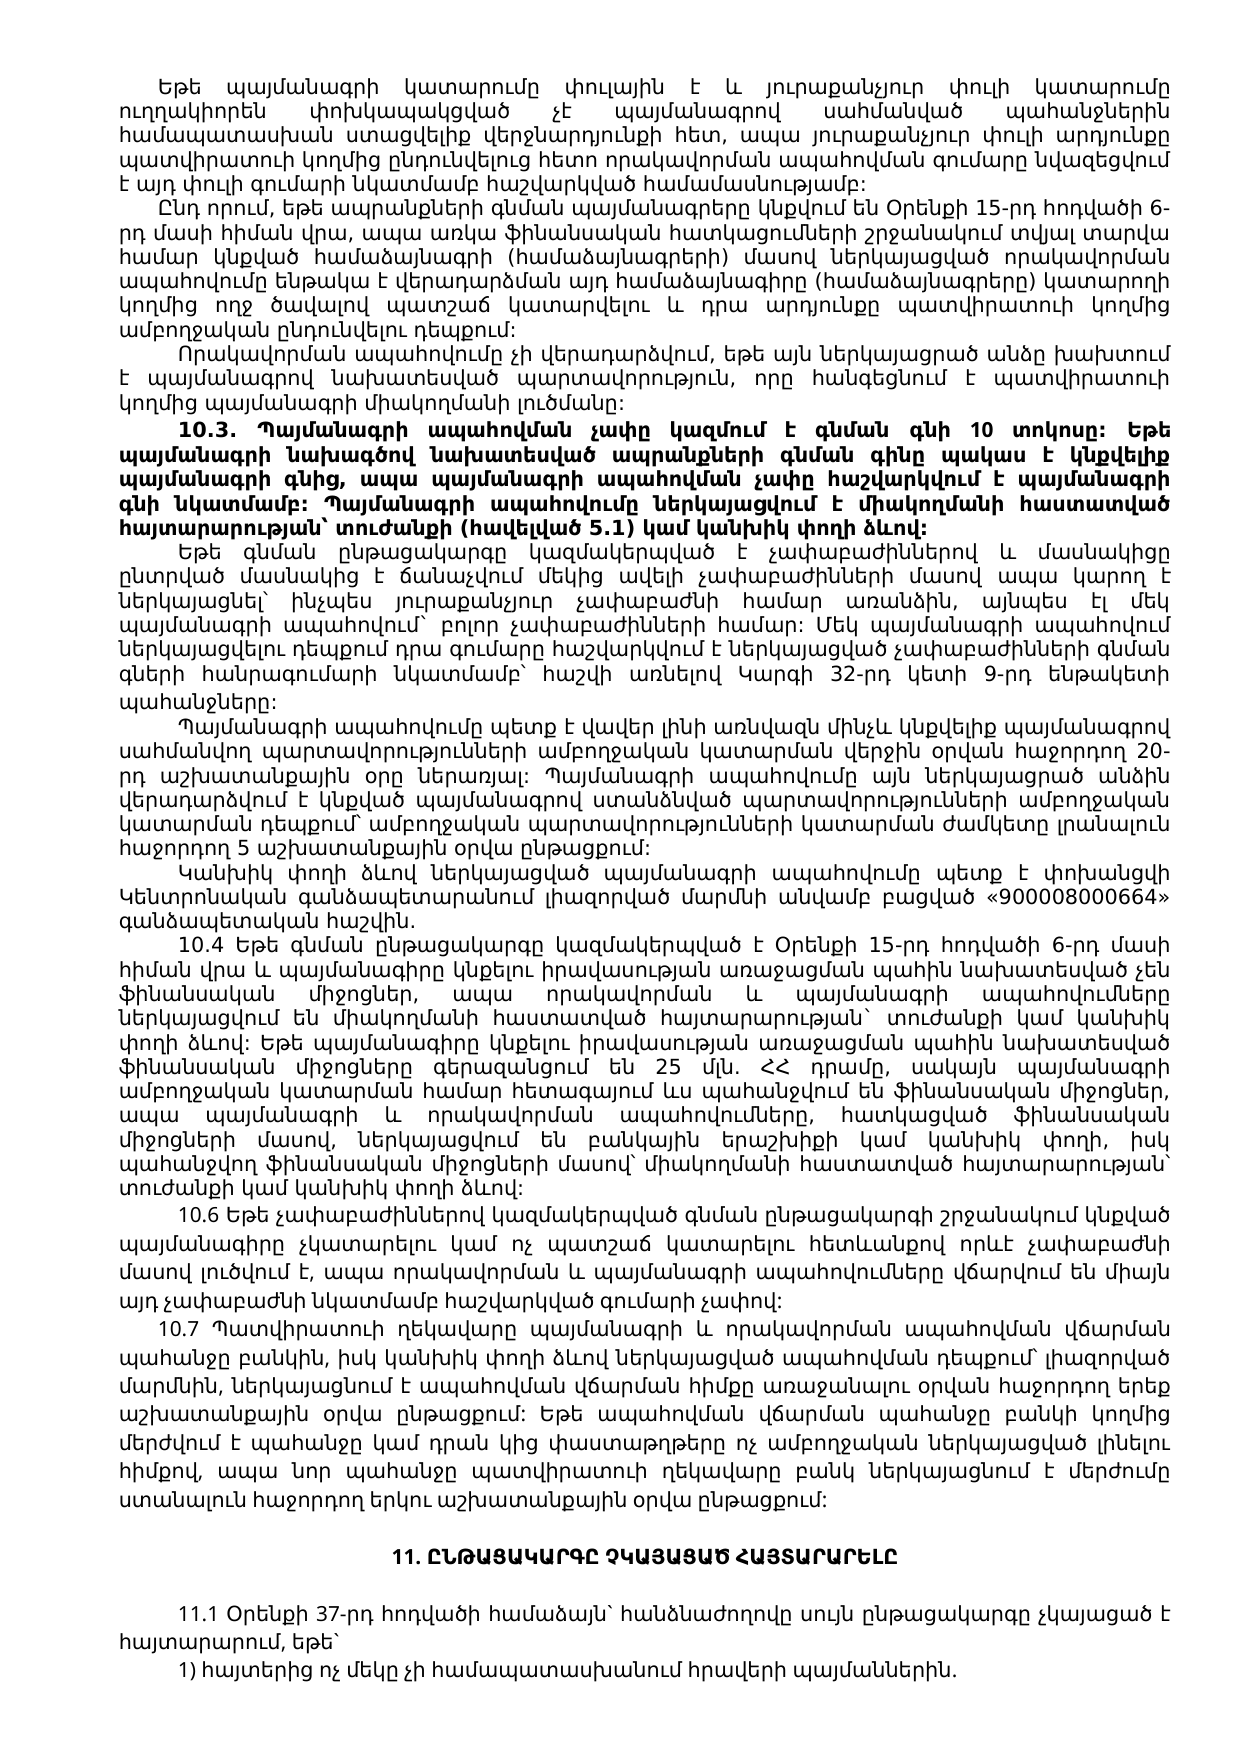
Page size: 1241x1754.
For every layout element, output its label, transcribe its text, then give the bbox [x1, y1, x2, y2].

text Որակավորման ապահովումը չի վերադարձվում, եթե այն ներկայացրած անձը խախտում է պայմանագրով նախատեսված պարտավորություն, որը հանգեցնում է պատվիրատուի կողմից պայմանագրի միակողմանի լուծմանը: [118, 342, 1171, 415]
text Կանխիկ փողի ձևով ներկայացված պայմանագրի ապահովումը պետք է փոխանցվի Կենտրոնական գանձապետարանում լիազորված մարմնի անվամբ բացված «900008000664» գանձապետական հաշվին. [118, 861, 1171, 933]
text 10.6 Եթե չափաբաժիններով կազմակերպված գնման ընթացակարգի շրջանակում կնքված պայմանագիրը չկատարելու կամ ոչ պատշաճ կատարելու հետևանքով որևէ չափաբաժնի մասով լուծվում է, ապա որակավորման և պայմանագրի ապահովումները վճարվում են միայն այդ չափաբաժնի նկատմամբ հաշվարկված գումարի չափով: [118, 1201, 1171, 1314]
text Եթե պայմանագրի կատարումը փուլային է և յուրաքանչյուր փուլի կատարումը ուղղակիորեն փոխկապակցված չէ պայմանագրով սահմանված պահանջներին համապատասխան ստացվելիք վերջնարդյունքի հետ, ապա յուրաքանչյուր փուլի արդյունքը պատվիրատուի կողմից ընդունվելուց հետո որակավորման ապահովման գումարը նվազեցվում է այդ փուլի գումարի նկատմամբ հաշվարկված համամասնությամբ: [118, 75, 1171, 196]
text 10.4 Եթե գնման ընթացակարգը կազմակերպված է Օրենքի 15-րդ հոդվածի 6-րդ մասի հիման վրա և պայմանագիրը կնքելու իրավասության առաջացման պահին նախատեսված չեն ֆինանսական միջոցներ, ապա որակավորման և պայմանագրի ապահովումները ներկայացվում են միակողմանի հաստատված հայտարարության` տուժանքի կամ կանխիկ փողի ձևով: Եթե պայմանագիրը կնքելու իրավասության առաջացման պահին նախատեսված ֆինանսական միջոցները գերազանցում են 25 մլն. ՀՀ դրամը, սակայն պայմանագրի ամբողջական կատարման համար հետագայում ևս պահանջվում են ֆինանսական միջոցներ, ապա պայմանագրի և որակավորման ապահովումները, հատկացված ֆինանսական միջոցների մասով, ներկայացվում են բանկային երաշխիքի կամ կանխիկ փողի, իսկ պահանջվող ֆինանսական միջոցների մասով՝ միակողմանի հաստատված հայտարարության՝ տուժանքի կամ կանխիկ փողի ձևով: [118, 933, 1171, 1201]
text 1) հայտերից ոչ մեկը չի համապատասխանում հրավերի պայմաններին. [118, 1656, 1171, 1684]
text Եթե գնման ընթացակարգը կազմակերպված է չափաբաժիններով և մասնակիցը ընտրված մասնակից է ճանաչվում մեկից ավելի չափաբաժինների մասով ապա կարող է ներկայացնել՝ ինչպես յուրաքանչյուր չափաբաժնի համար առանձին, այնպես էլ մեկ պայմանագրի ապահովում` բոլոր չափաբաժինների համար: Մեկ պայմանագրի ապահովում ներկայացվելու դեպքում դրա գումարը հաշվարկվում է ներկայացված չափաբաժինների գնման գների հանրագումարի նկատմամբ՝ հաշվի առնելով Կարգի 32-րդ կետի 9-րդ ենթակետի պահանջները: [118, 540, 1171, 715]
text 11. ԸՆԹԱՑԱԿԱՐԳԸ ՉԿԱՅԱՑԱԾ ՀԱՅՏԱՐԱՐԵԼԸ [118, 1542, 1171, 1570]
text Ընդ որում, եթե ապրանքների գնման պայմանագրերը կնքվում են Օրենքի 15-րդ հոդվածի 6-րդ մասի հիման վրա, ապա առկա ֆինանսական հատկացումների շրջանակում տվյալ տարվա համար կնքված համաձայնագրի (համաձայնագրերի) մասով ներկայացված որակավորման ապահովումը ենթակա է վերադարձման այդ համաձայնագիրը (համաձայնագրերը) կատարողի կողմից ողջ ծավալով պատշաճ կատարվելու և դրա արդյունքը պատվիրատուի կողմից ամբողջական ընդունվելու դեպքում: [118, 196, 1171, 342]
text 11.1 Օրենքի 37-րդ հոդվածի համաձայն` հանձնաժողովը սույն ընթացակարգը չկայացած է հայտարարում, եթե` [118, 1599, 1171, 1656]
text 10.7 Պատվիրատուի ղեկավարը պայմանագրի և որակավորման ապահովման վճարման պահանջը բանկին, իսկ կանխիկ փողի ձևով ներկայացված ապահովման դեպքում՝ լիազորված մարմնին, ներկայացնում է ապահովման վճարման հիմքը առաջանալու օրվան հաջորդող երեք աշխատանքային օրվա ընթացքում: Եթե ապահովման վճարման պահանջը բանկի կողմից մերժվում է պահանջը կամ դրան կից փաստաթղթերը ոչ ամբողջական ներկայացված լինելու հիմքով, ապա նոր պահանջը պատվիրատուի ղեկավարը բանկ ներկայացնում է մերժումը ստանալուն հաջորդող երկու աշխատանքային օրվա ընթացքում: [118, 1314, 1171, 1513]
text 10.3. Պայմանագրի ապահովման չափը կազմում է գնման գնի 10 տոկոսը: Եթե պայմանագրի նախագծով նախատեսված ապրանքների գնման գինը պակաս է կնքվելիք պայմանագրի գնից, ապա պայմանագրի ապահովման չափը հաշվարկվում է պայմանագրի գնի նկատմամբ: Պայմանագրի ապահովումը ներկայացվում է միակողմանի հաստատված հայտարարության՝ տուժանքի (հավելված 5.1) կամ կանխիկ փողի ձևով: [118, 415, 1171, 540]
text Պայմանագրի ապահովումը պետք է վավեր լինի առնվազն մինչև կնքվելիք պայմանագրով սահմանվող պարտավորությունների ամբողջական կատարման վերջին օրվան հաջորդող 20-րդ աշխատանքային օրը ներառյալ: Պայմանագրի ապահովումը այն ներկայացրած անձին վերադարձվում է կնքված պայմանագրով ստանձնված պարտավորությունների ամբողջական կատարման դեպքում՝ ամբողջական պարտավորությունների կատարման ժամկետը լրանալուն հաջորդող 5 աշխատանքային օրվա ընթացքում: [118, 715, 1171, 861]
